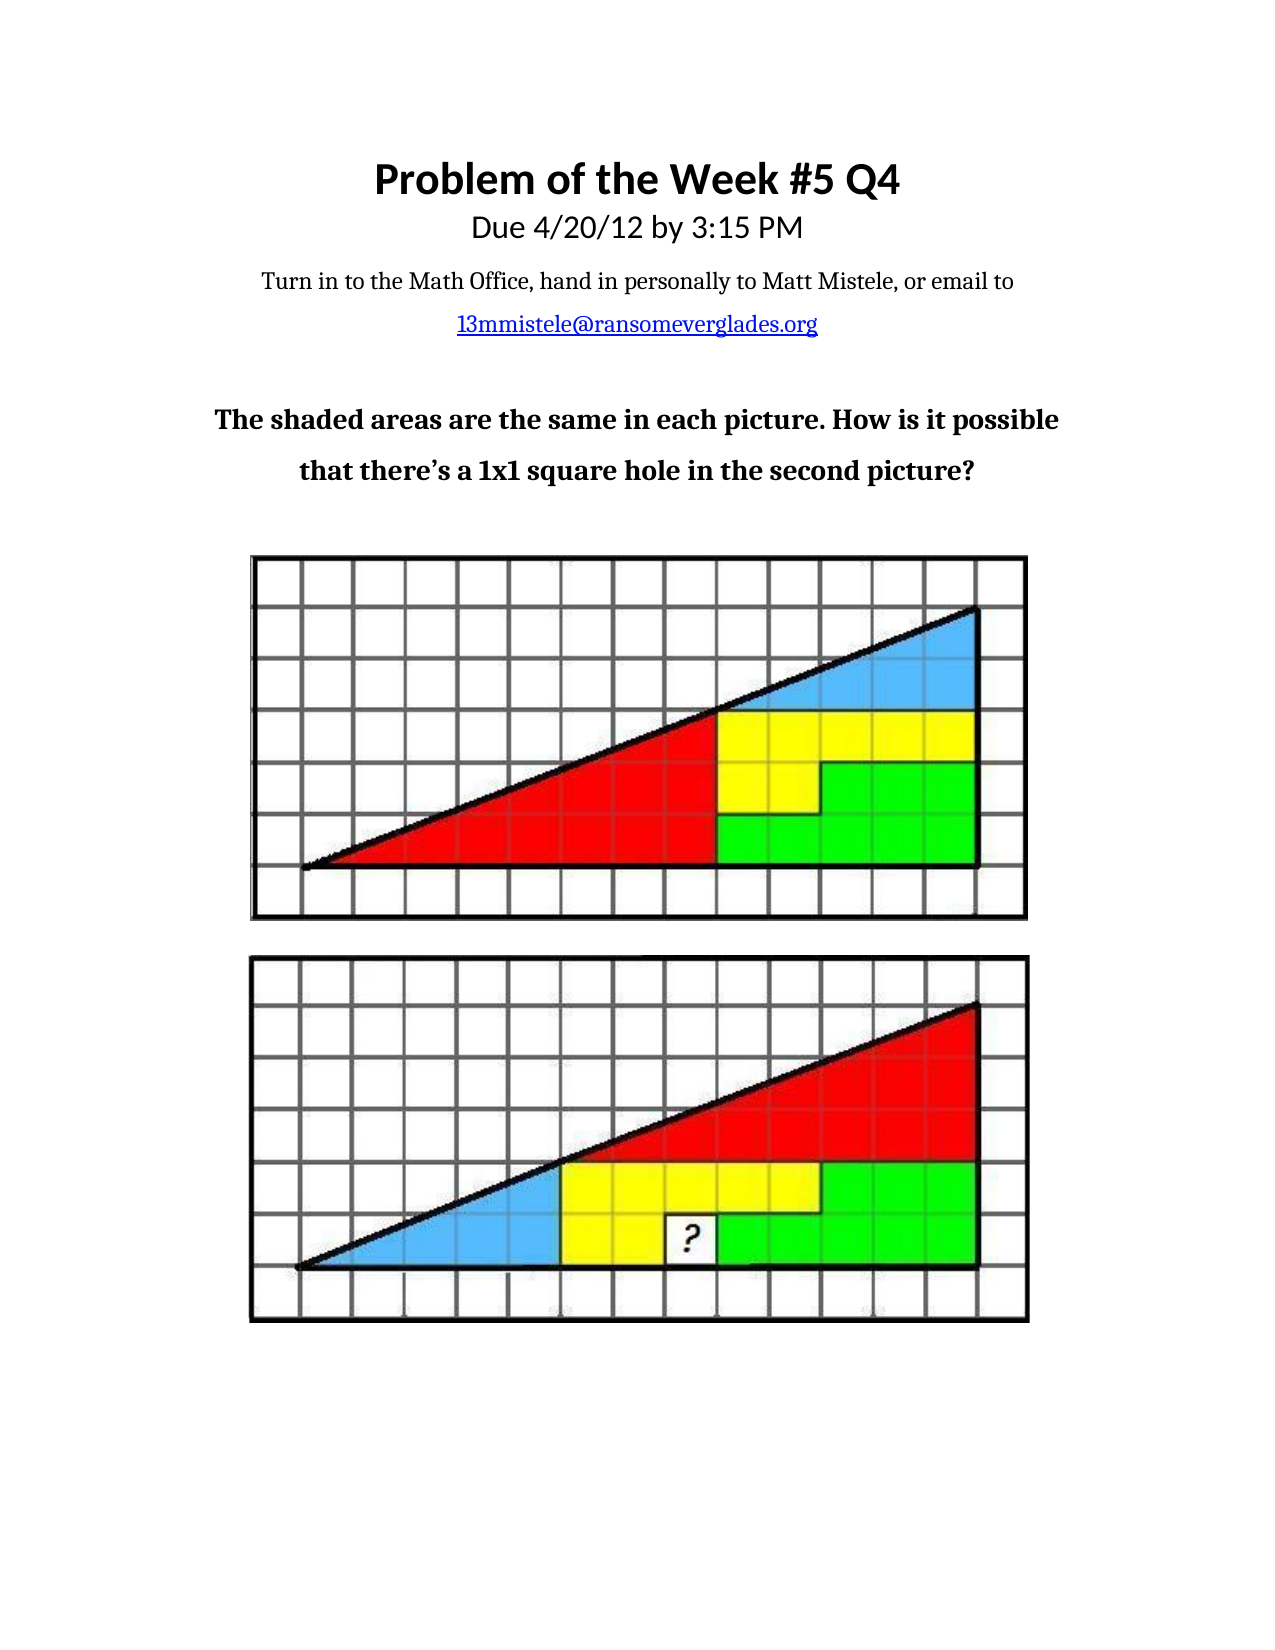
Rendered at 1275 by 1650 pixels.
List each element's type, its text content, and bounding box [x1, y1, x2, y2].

picture [250, 555, 1028, 921]
picture [248, 955, 1030, 1323]
text Turn in to the Math Office, hand in personally to Matt Mistele, or email to 13mmistele@ransomeverglades.org [187, 267, 1087, 339]
text Problem of the Week #5 Q4 [187, 150, 1087, 206]
text Due 4/20/12 by 3:15 PM [187, 206, 1087, 247]
text The shaded areas are the same in each picture. How is it possible that there’s a 1x1 square hole in the second picture? [187, 403, 1087, 487]
